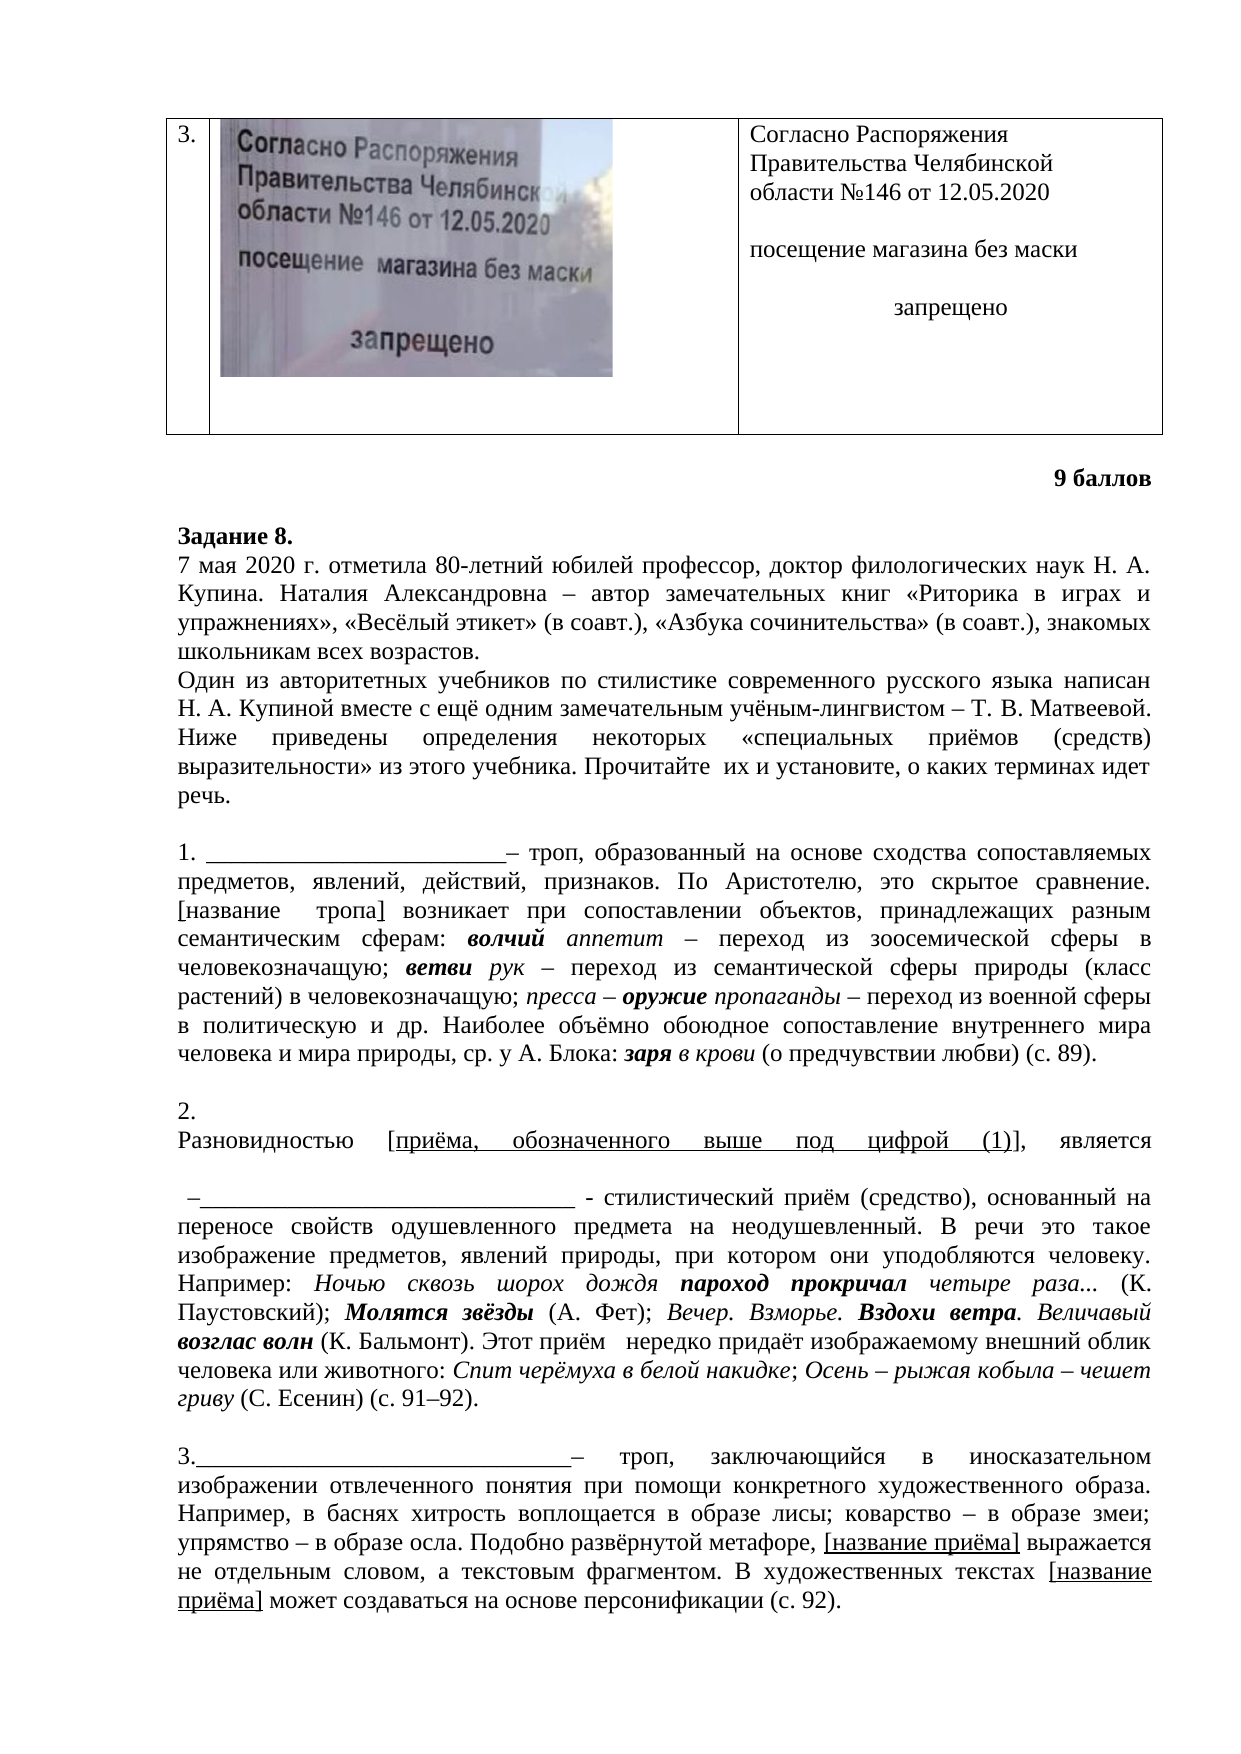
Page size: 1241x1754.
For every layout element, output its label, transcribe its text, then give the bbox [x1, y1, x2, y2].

table_cell 3. [167, 119, 209, 434]
text 7 мая 2020 г. отметила 80-летний юбилей профессор, доктор филологических наук Н. А. Купина. Наталия Александровна – автор замечательных книг «Риторика в играх и упражнениях», «Весёлый этикет» (в соавт.), «Азбука сочинительства» (в соавт.), знакомых школьникам всех возрастов. [177, 550, 1152, 665]
text 3.______________________________– троп, заключающийся в иносказательном изображении отвлеченного понятия при помощи конкретного художественного образа. Например, в баснях хитрость воплощается в образе лисы; коварство – в образе змеи; упрямство – в образе осла. Подобно развёрнутой метафоре, [название приёма] выражается не отдельным словом, а текстовым фрагментом. В художественных текстах [название приёма] может создаваться на основе персонификации (с. 92). [177, 1441, 1152, 1613]
text Один из авторитетных учебников по стилистике современного русского языка написан Н. А. Купиной вместе с ещё одним замечательным учёным-лингвистом – Т. В. Матвеевой. Ниже приведены определения некоторых «специальных приёмов (средств) выразительности» из этого учебника. Прочитайте их и установите, о каких терминах идет речь. [177, 665, 1152, 808]
text Разновидностью [приёма, обозначенного выше под цифрой (1)], является [177, 1125, 1152, 1182]
text 1. ________________________– троп, образованный на основе сходства сопоставляемых предметов, явлений, действий, признаков. По Аристотелю, это скрытое сравнение. [название тропа] возникает при сопоставлении объектов, принадлежащих разным семантическим сферам: волчий аппетит – переход из зоосемической сферы в человекозначащую; ветви рук – переход из семантической сферы природы (класс растений) в человекозначащую; пресса – оружие пропаганды – переход из военной сферы в политическую и др. Наиболее объёмно обоюдное сопоставление внутреннего мира человека и мира природы, ср. у А. Блока: заря в крови (о предчувствии любви) (с. 89). [177, 837, 1152, 1067]
text Задание 8. [177, 521, 1152, 550]
text –______________________________ - стилистический приём (средство), основанный на переносе свойств одушевленного предмета на неодушевленный. В речи это такое изображение предметов, явлений природы, при котором они уподобляются человеку. Например: Ночью сквозь шорох дождя пароход прокричал четыре раза... (К. Паустовский); Молятся звёзды (А. Фет); Вечер. Взморье. Вздохи ветра. Величавый возглас волн (К. Бальмонт). Этот приём нередко придаёт изображаемому внешний облик человека или животного: Спит черёмуха в белой накидке; Осень – рыжая кобыла – чешет гриву (С. Есенин) (с. 91–92). [177, 1182, 1152, 1412]
picture [220, 119, 613, 377]
text 9 баллов [177, 463, 1152, 492]
table_cell [210, 119, 738, 434]
text 2. [177, 1096, 1152, 1125]
table_cell Согласно Распоряжения Правительства Челябинской области №146 от 12.05.2020 посещение магазина без маски запрещено [739, 119, 1162, 434]
